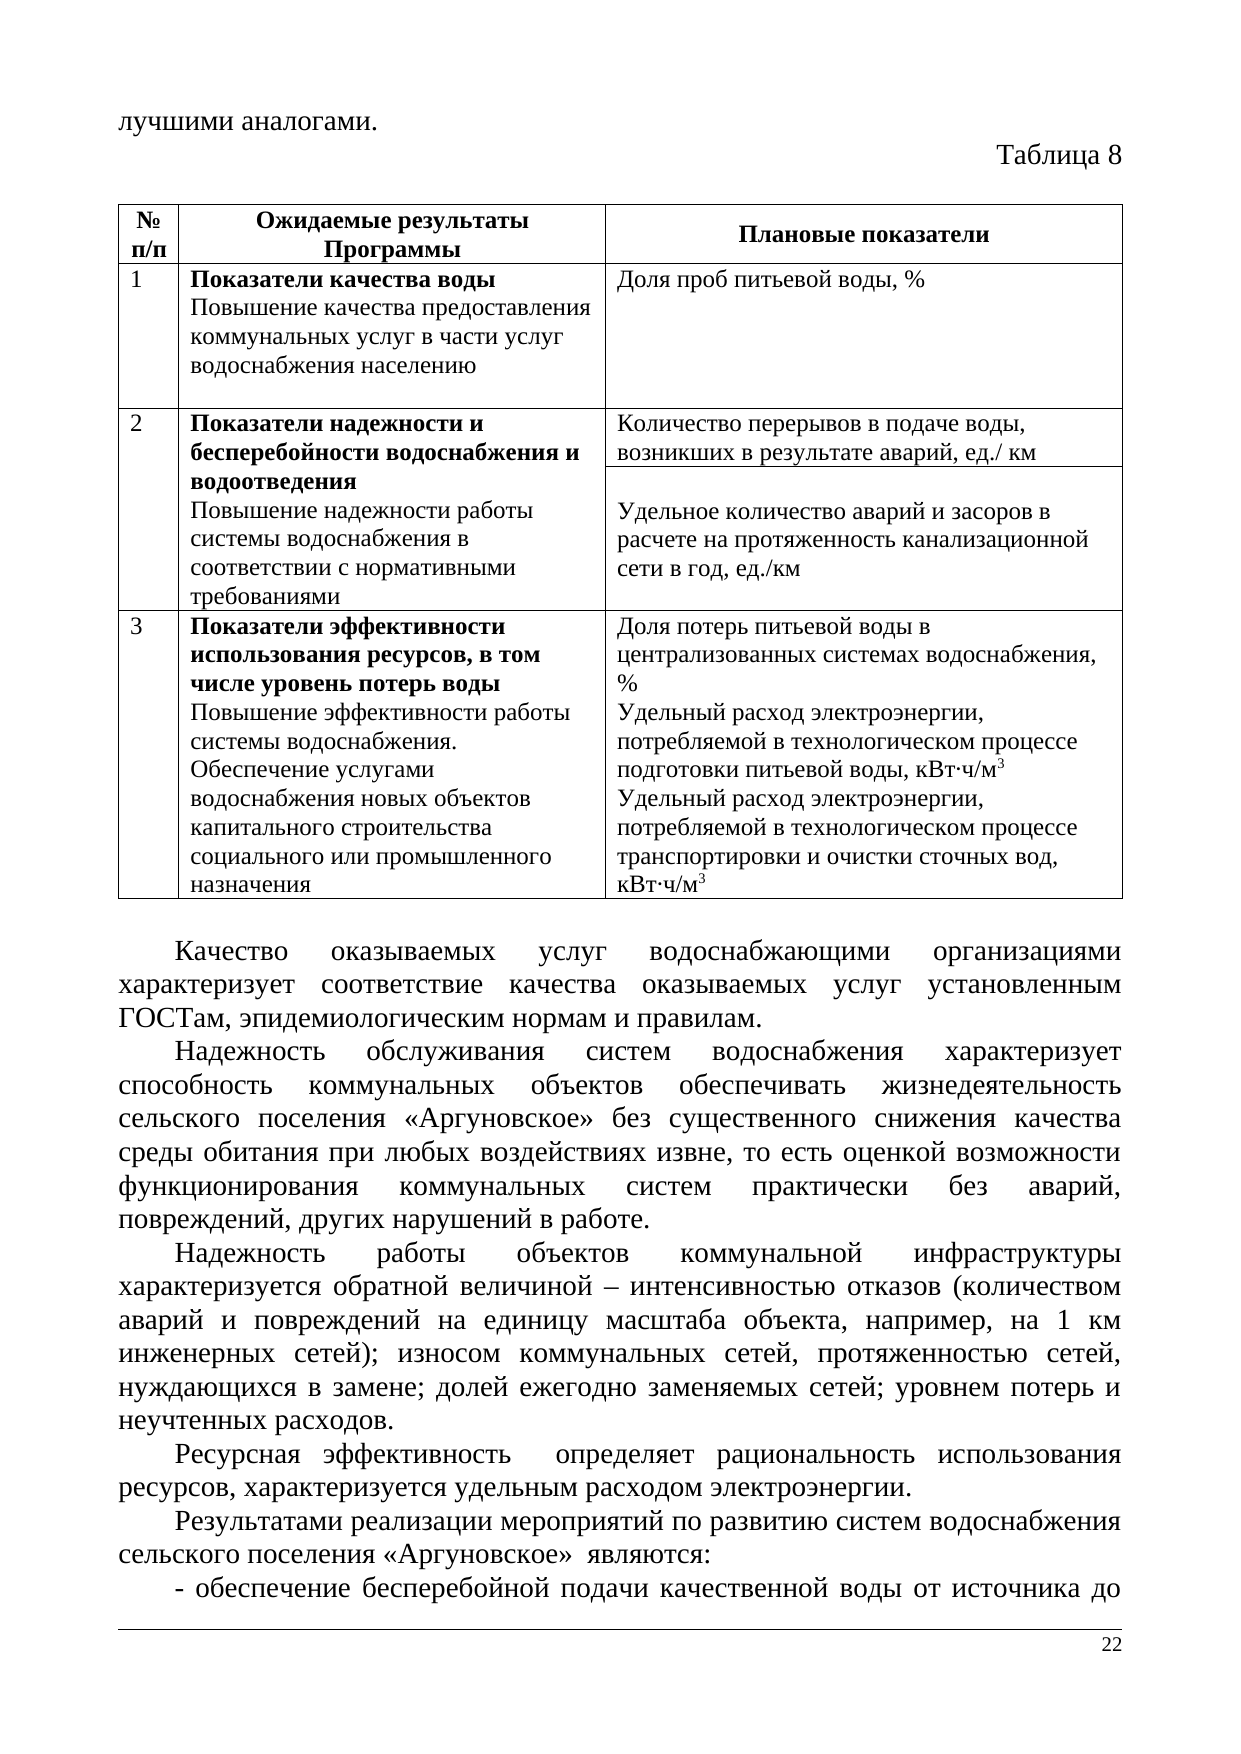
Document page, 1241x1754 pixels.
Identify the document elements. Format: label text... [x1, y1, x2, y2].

table_header Плановые показатели [606, 205, 1122, 263]
table_cell 3 [119, 611, 178, 898]
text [118, 103, 1122, 137]
table_cell 1 [119, 264, 178, 407]
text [118, 1570, 1122, 1604]
table_header № п/п [119, 205, 178, 263]
text Надежность работы объектов коммунальной инфраструктуры характеризуется обратной величиной – интенсивностью отказов (количеством аварий и повреждений на единицу масштаба объекта, например, на инженерных сетей); износом коммунальных сетей, протяженностью сетей, нуждающихся в замене; долей ежегодно заменяемых сетей; уровнем потерь и неучтенных расходов. [118, 1235, 1122, 1436]
table_cell Удельное количество аварий и засоров в расчете на протяженность канализационной сети в год, ед./км [606, 467, 1122, 610]
table_cell 2 [119, 409, 178, 610]
table_cell Показатели надежности и бесперебойности водоснабжения и водоотведения Повышение надежности работы системы водоснабжения в соответствии с нормативными требованиями [179, 409, 605, 610]
table_cell Показатели качества воды Повышение качества предоставления коммунальных услуг в части услуг водоснабжения населению [179, 264, 605, 407]
table_header Ожидаемые результаты Программы [179, 205, 605, 263]
table_cell Количество перерывов в подаче воды, возникших в результате аварий, ед./ км [606, 409, 1122, 466]
text Надежность обслуживания систем водоснабжения характеризует способность коммунальных объектов обеспечивать жизнедеятельность сельского поселения «Аргуновское» без существенного снижения качества среды обитания при любых воздействиях извне, то есть оценкой возможности функционирования коммунальных систем практически без аварий, повреждений, других нарушений в работе. [118, 1033, 1122, 1235]
table_cell Доля проб питьевой воды, % [606, 264, 1122, 407]
text Таблица 8 [118, 137, 1122, 171]
table_cell Показатели эффективности использования ресурсов, в том числе уровень потерь воды Повышение эффективности работы системы водоснабжения. Обеспечение услугами водоснабжения новых объектов капитального строительства социального или промышленного назначения [179, 611, 605, 898]
table_cell Доля потерь питьевой воды в централизованных системах водоснабжения, % Удельный расход электроэнергии, потребляемой в технологическом процессе подготовки питьевой воды, кВт∙ч/м3 Удельный расход электроэнергии, потребляемой в технологическом процессе транспортировки и очистки сточных вод, кВт∙ч/м3 [606, 611, 1122, 898]
text Результатами реализации мероприятий по развитию систем водоснабжения сельского поселения «Аргуновское» являются: [118, 1503, 1122, 1570]
text Ресурсная эффективность определяет рациональность использования ресурсов, характеризуется удельным расходом электроэнергии. [118, 1436, 1122, 1503]
text Качество оказываемых услуг водоснабжающими организациями характеризует соответствие качества оказываемых услуг установленным ГОСТам, эпидемиологическим нормам и правилам. [118, 933, 1122, 1033]
